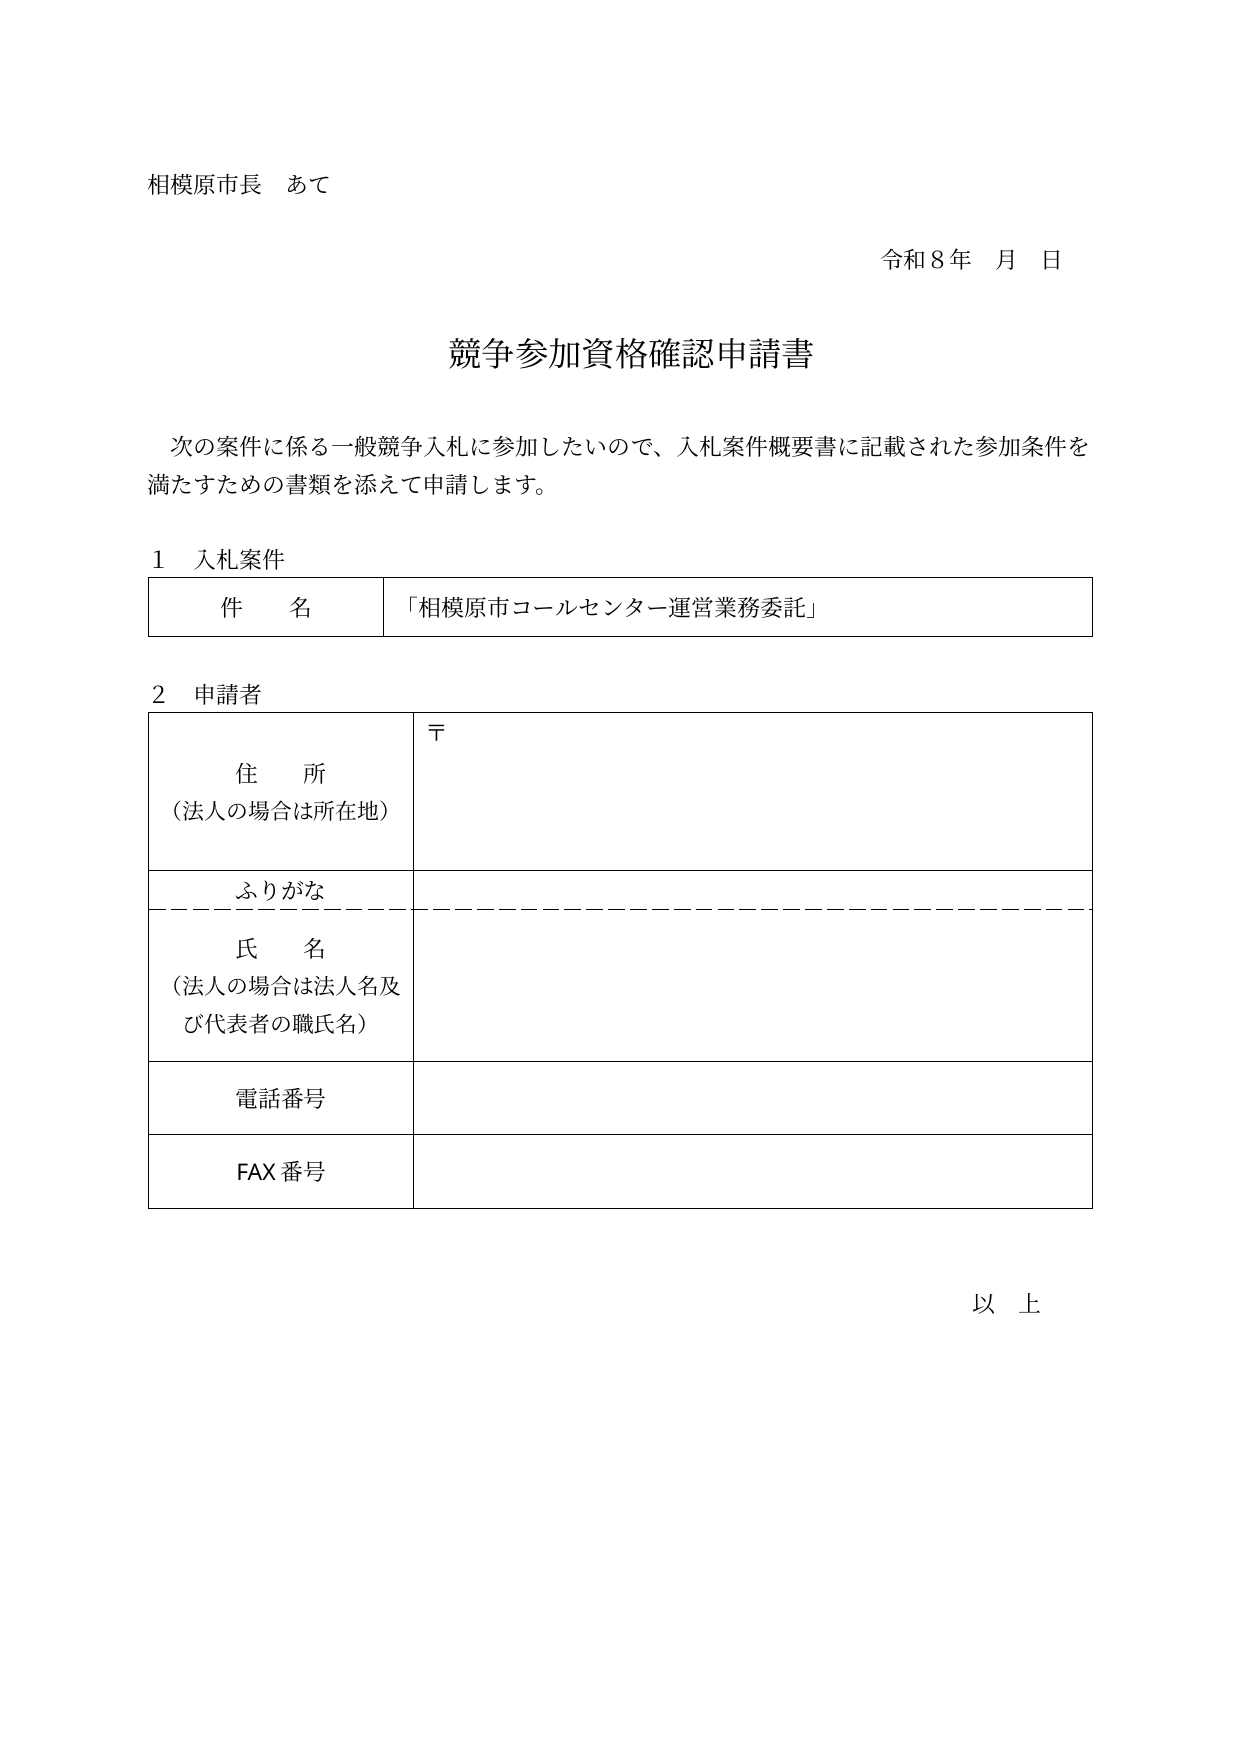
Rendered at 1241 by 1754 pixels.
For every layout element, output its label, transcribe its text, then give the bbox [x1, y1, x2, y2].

table_cell ふりがな [149, 871, 413, 908]
table_cell [414, 871, 1092, 908]
table_cell [414, 909, 1092, 1061]
text 次の案件に係る一般競争入札に参加したいので、入札案件概要書に記載された参加条件を満たすための書類を添えて申請します。 [148, 427, 1092, 502]
table_header 住 所 （法人の場合は所在地） [149, 713, 413, 870]
text １ 入札案件 [148, 539, 1092, 577]
table_cell 電話番号 [149, 1062, 413, 1133]
table_cell [414, 1062, 1092, 1133]
table_cell FAX番号 [149, 1135, 413, 1207]
text 以 上 [148, 1283, 1092, 1321]
text 相模原市長 あて [148, 164, 1001, 202]
table_header 件 名 [149, 578, 383, 636]
text 競争参加資格確認申請書 [171, 314, 1092, 389]
table_cell [414, 1135, 1092, 1207]
table_header 〒 [414, 713, 1092, 870]
text ２ 申請者 [148, 674, 1092, 712]
table_cell 氏 名 （法人の場合は法人名及び代表者の職氏名） [149, 909, 413, 1061]
text 令和８年 月 日 [148, 239, 1063, 277]
table_header 「相模原市コールセンター運営業務委託」 [384, 578, 1092, 636]
